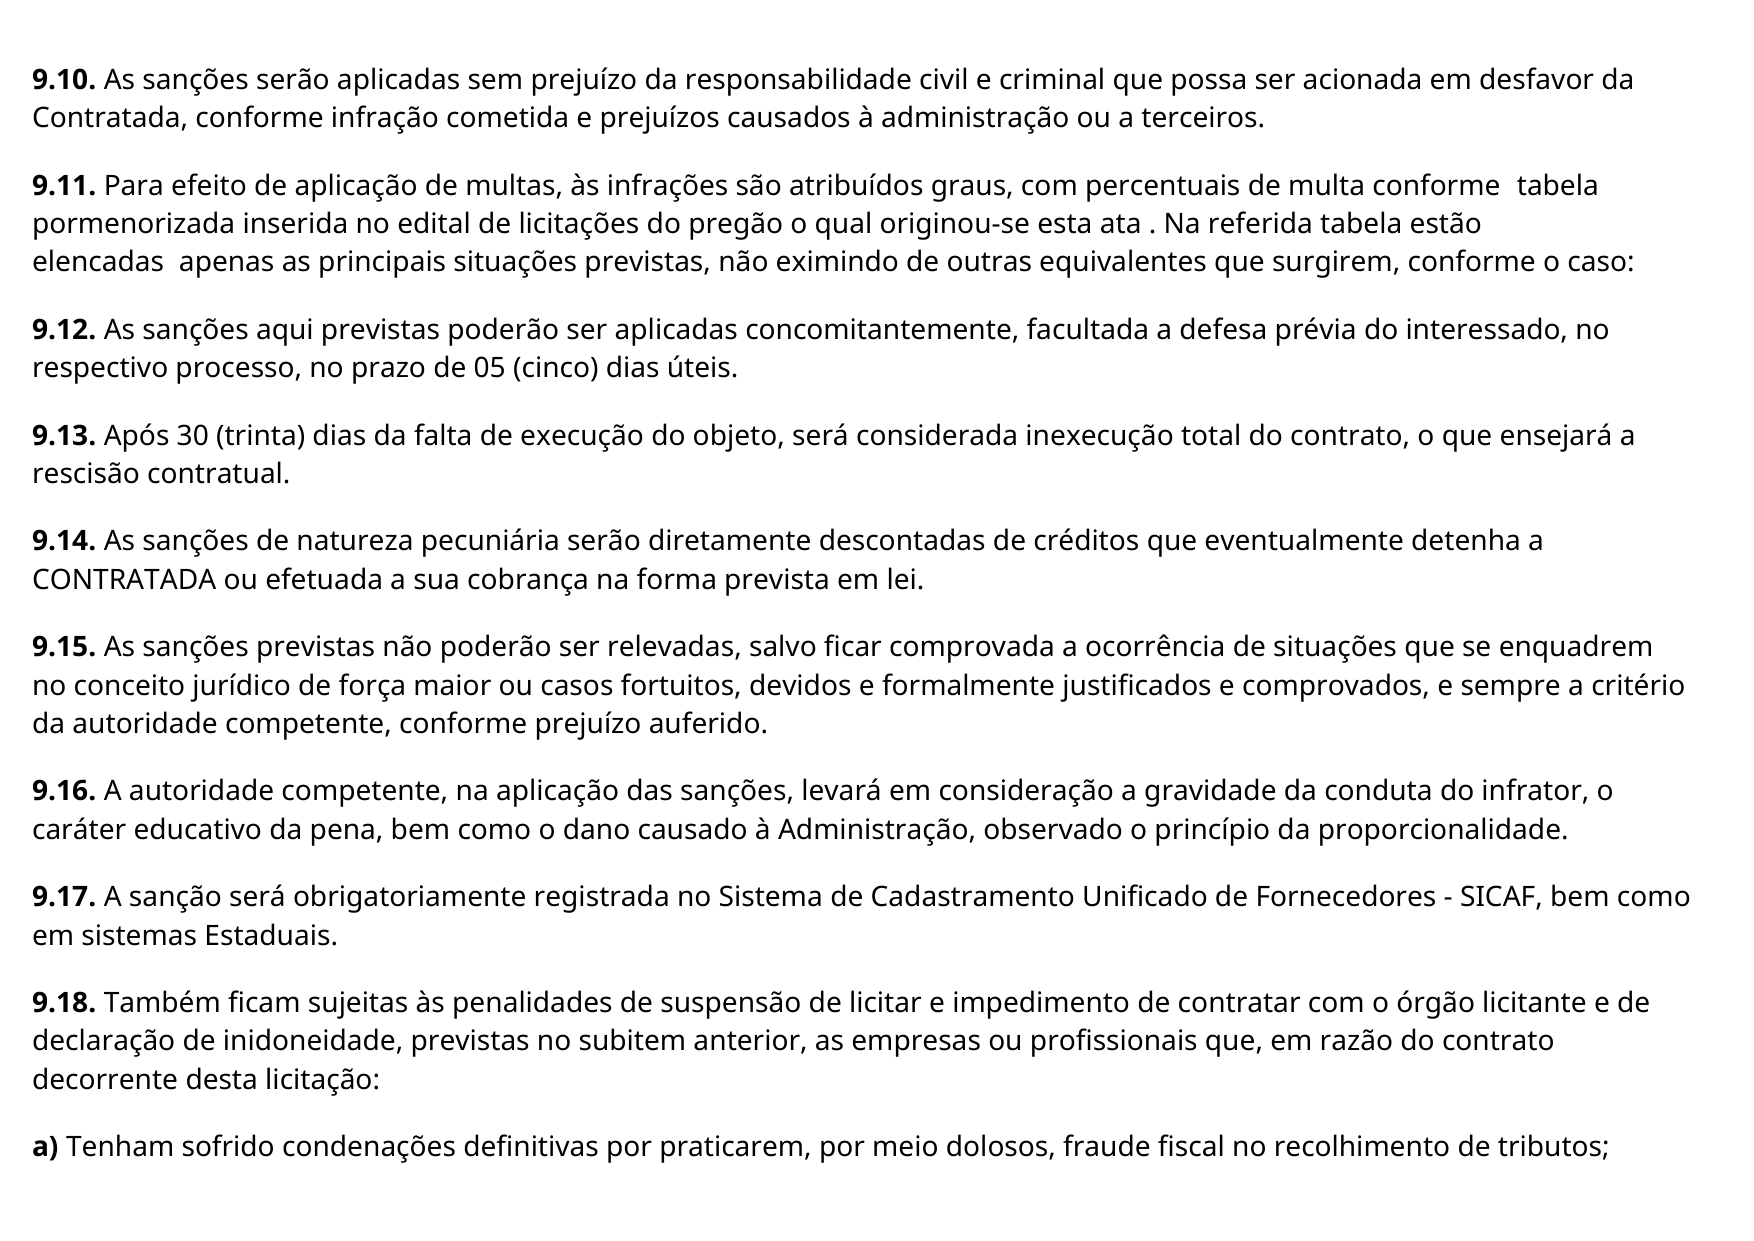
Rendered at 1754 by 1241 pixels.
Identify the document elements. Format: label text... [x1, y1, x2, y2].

text 9.16. A autoridade competente, na aplicação das sanções, levará em consideração a gravidade da conduta do infrator, o caráter educativo da pena, bem como o dano causado à Administração, observado o princípio da proporcionalidade. [32, 771, 1695, 847]
text a) Tenham sofrido condenações definitivas por praticarem, por meio dolosos, fraude fiscal no recolhimento de tributos; [32, 1127, 1695, 1165]
text 9.11. Para efeito de aplicação de multas, às infrações são atribuídos graus, com percentuais de multa conforme tabela pormenorizada inserida no edital de licitações do pregão o qual originou-se esta ata . Na referida tabela estão elencadas apenas as principais situações previstas, não eximindo de outras equivalentes que surgirem, conforme o caso: [32, 165, 1695, 280]
text 9.14. As sanções de natureza pecuniária serão diretamente descontadas de créditos que eventualmente detenha a CONTRATADA ou efetuada a sua cobrança na forma prevista em lei. [32, 521, 1695, 597]
text 9.10. As sanções serão aplicadas sem prejuízo da responsabilidade civil e criminal que possa ser acionada em desfavor da Contratada, conforme infração cometida e prejuízos causados à administração ou a terceiros. [32, 59, 1695, 136]
text 9.13. Após 30 (trinta) dias da falta de execução do objeto, será considerada inexecução total do contrato, o que ensejará a rescisão contratual. [32, 415, 1695, 492]
text 9.18. Também ficam sujeitas às penalidades de suspensão de licitar e impedimento de contratar com o órgão licitante e de declaração de inidoneidade, previstas no subitem anterior, as empresas ou profissionais que, em razão do contrato decorrente desta licitação: [32, 982, 1695, 1097]
text 9.17. A sanção será obrigatoriamente registrada no Sistema de Cadastramento Unificado de Fornecedores - SICAF, bem como em sistemas Estaduais. [32, 877, 1695, 953]
text 9.15. As sanções previstas não poderão ser relevadas, salvo ficar comprovada a ocorrência de situações que se enquadrem no conceito jurídico de força maior ou casos fortuitos, devidos e formalmente justificados e comprovados, e sempre a critério da autoridade competente, conforme prejuízo auferido. [32, 627, 1695, 742]
text 9.12. As sanções aqui previstas poderão ser aplicadas concomitantemente, facultada a defesa prévia do interessado, no respectivo processo, no prazo de 05 (cinco) dias úteis. [32, 309, 1695, 386]
